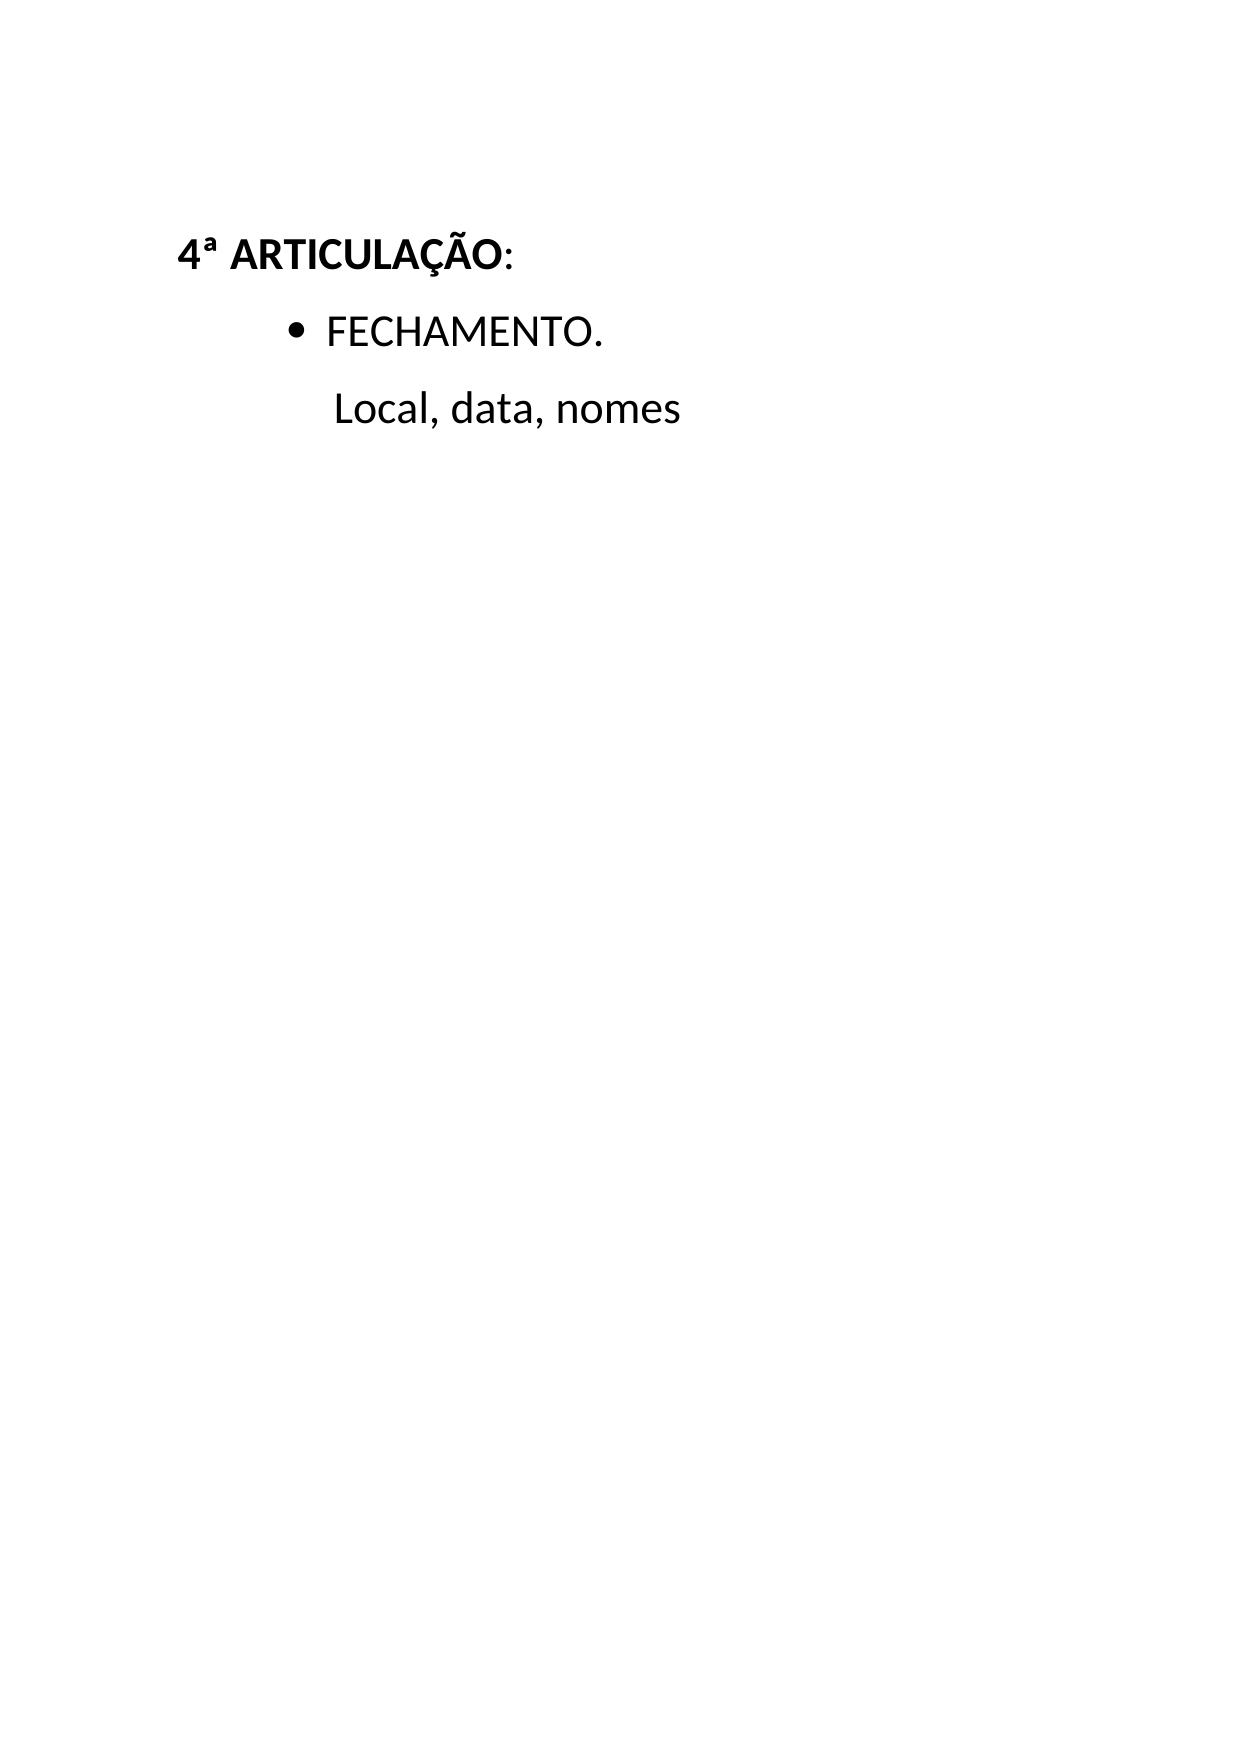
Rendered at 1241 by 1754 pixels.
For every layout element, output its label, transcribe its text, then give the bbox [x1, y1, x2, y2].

text 4ª ARTICULAÇÃO: [177, 224, 1063, 281]
text Local, data, nomes [177, 378, 1063, 434]
list FECHAMENTO. [289, 302, 1063, 357]
